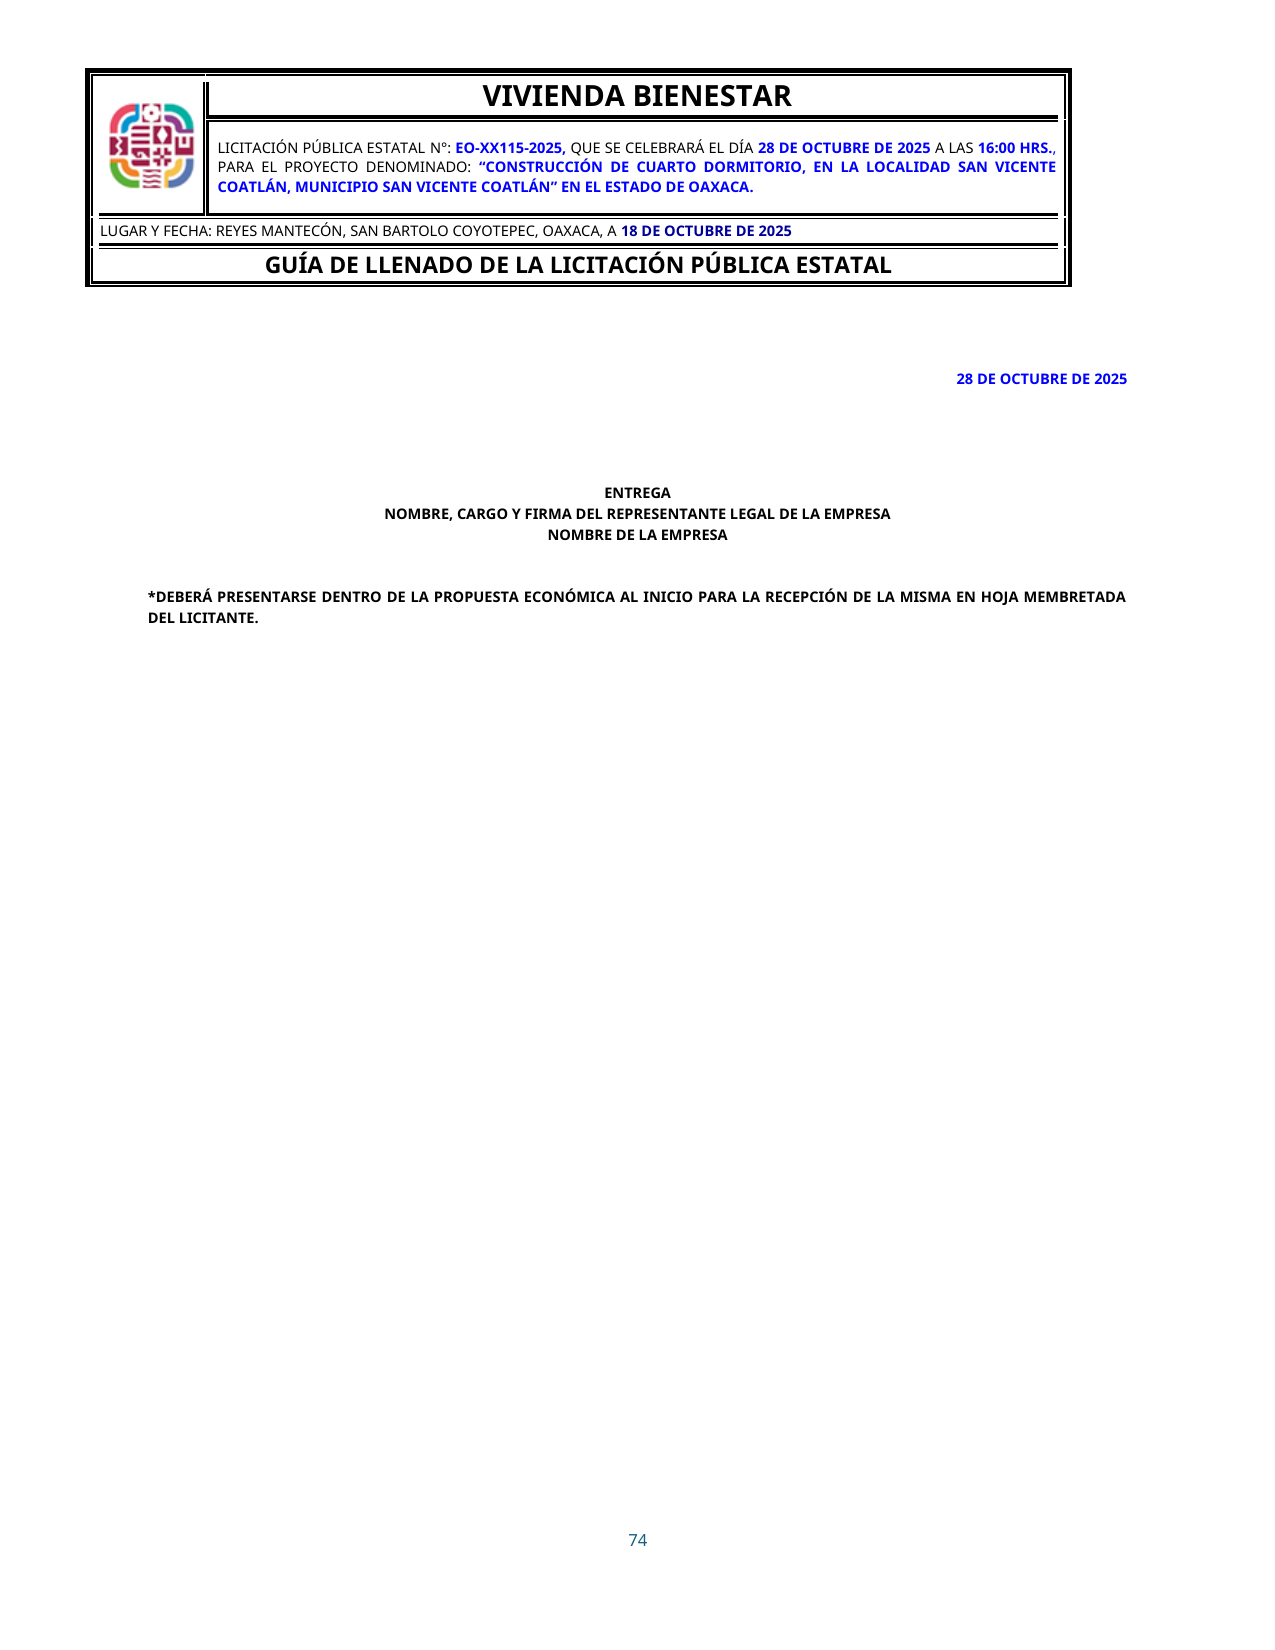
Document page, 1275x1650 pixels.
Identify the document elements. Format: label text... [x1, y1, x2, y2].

text NOMBRE, CARGO Y FIRMA DEL REPRESENTANTE LEGAL DE LA EMPRESA [148, 503, 1127, 523]
text ENTREGA [148, 483, 1127, 503]
text *DEBERÁ PRESENTARSE DENTRO DE LA PROPUESTA ECONÓMICA AL INICIO PARA LA RECEPCIÓN DE LA MISMA EN HOJA MEMBRETADA DEL LICITANTE. [148, 586, 1127, 628]
picture [98, 95, 203, 194]
text 28 DE OCTUBRE DE 2025 [148, 368, 1127, 388]
text NOMBRE DE LA EMPRESA [148, 524, 1127, 544]
